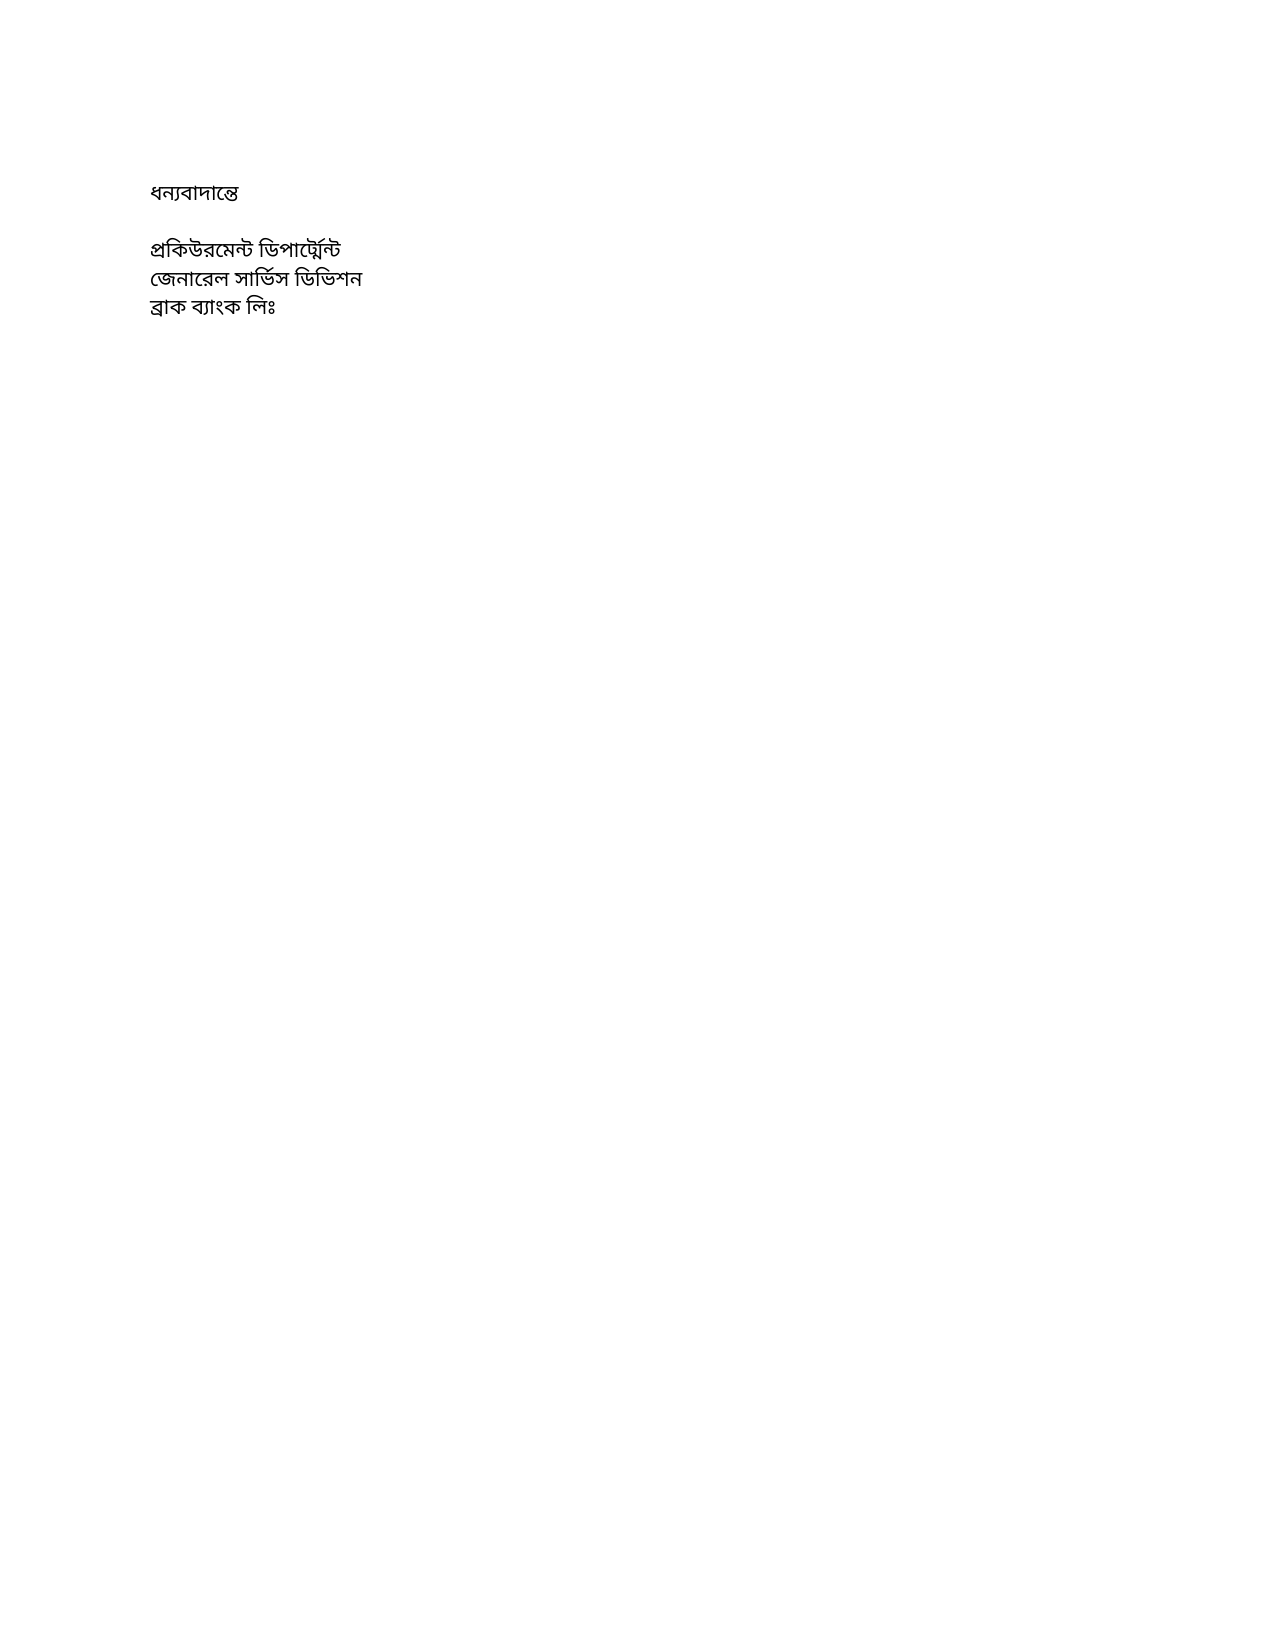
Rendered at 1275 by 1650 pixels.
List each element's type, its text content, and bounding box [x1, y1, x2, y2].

text ব্রাক ব্যাংক লিঃ [150, 292, 1125, 321]
text জেনারেল সার্ভিস ডিভিশন [150, 264, 1125, 292]
text প্রকিউরমেন্ট ডিপার্ট্মেন্ট [150, 235, 1125, 264]
text ধন্যবাদান্তে [150, 178, 1125, 207]
